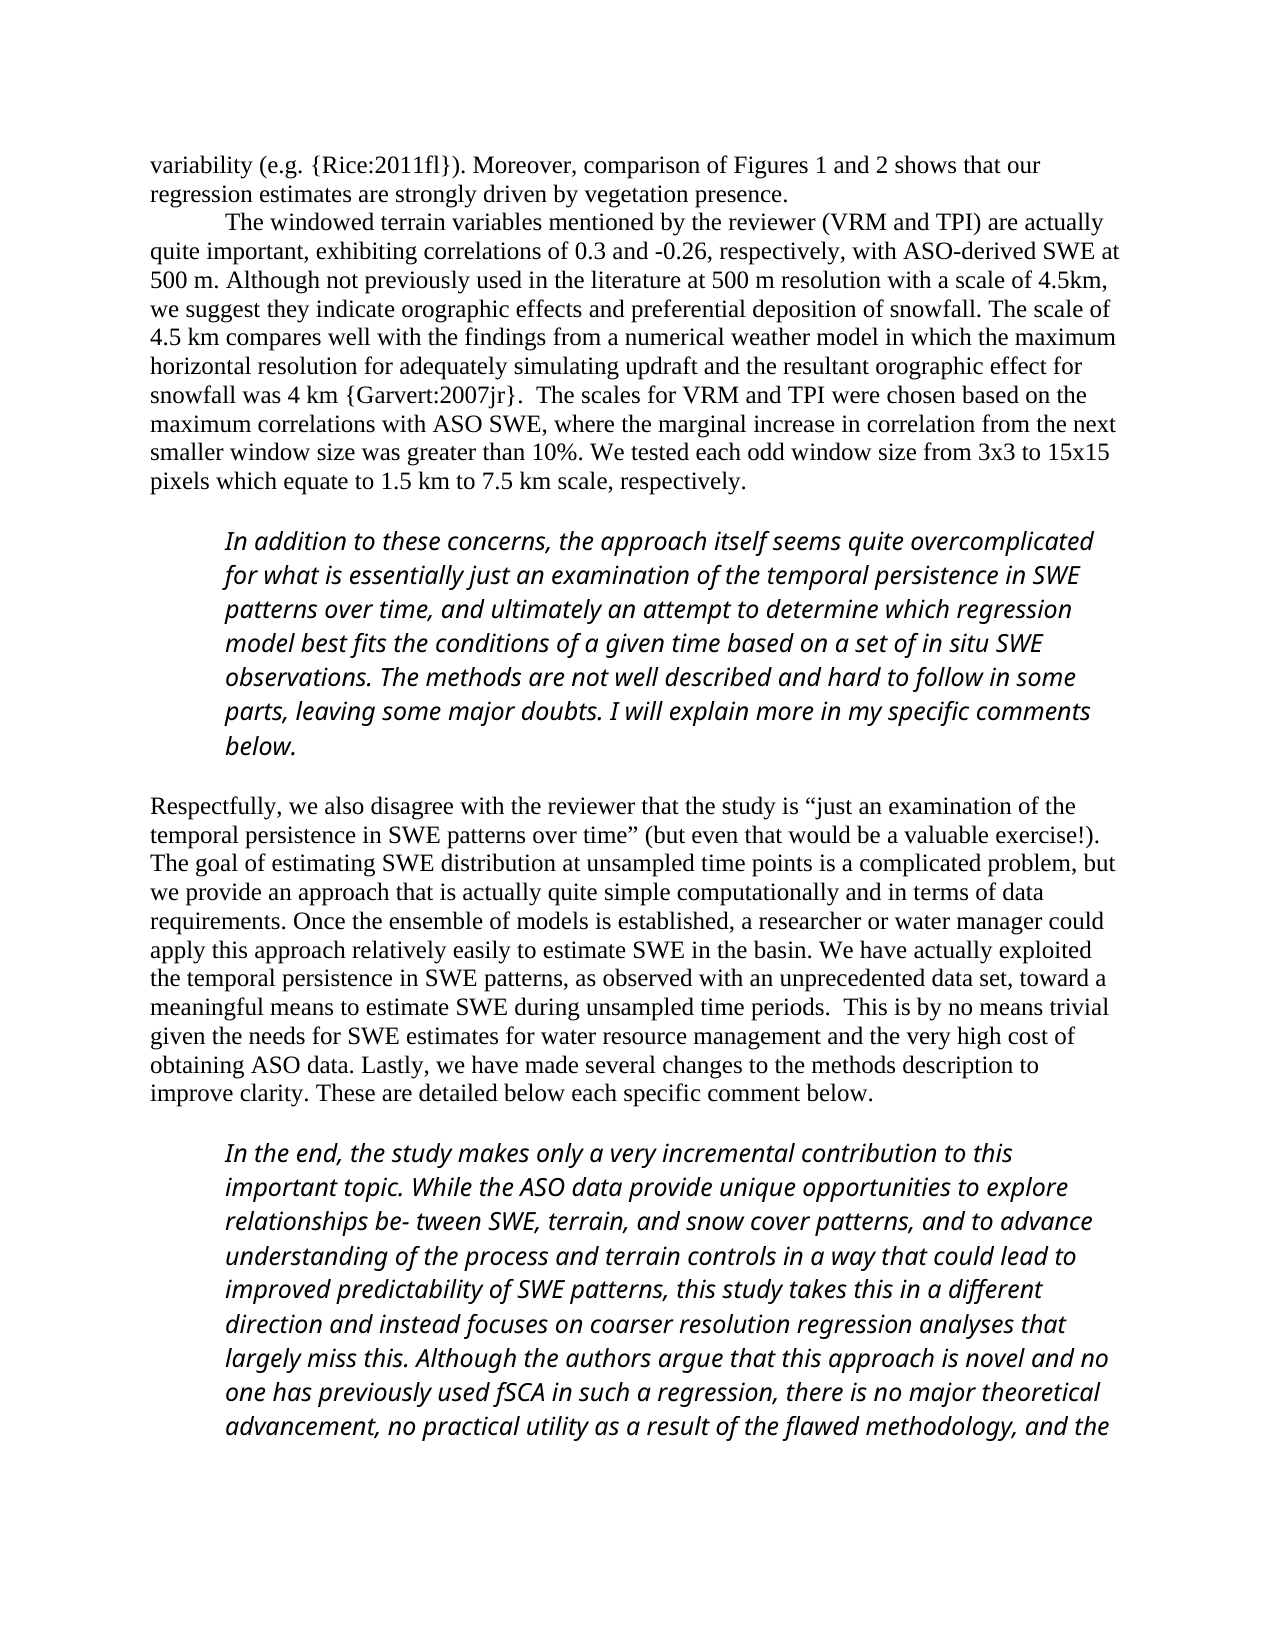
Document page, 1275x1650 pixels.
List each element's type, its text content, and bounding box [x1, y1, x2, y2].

text The windowed terrain variables mentioned by the reviewer (VRM and TPI) are actually quite important, exhibiting correlations of 0.3 and -0.26, respectively, with ASO-derived SWE at 500 m. Although not previously used in the literature at 500 m resolution with a scale of 4.5km, we suggest they indicate orographic effects and preferential deposition of snowfall. The scale of 4.5 km compares well with the findings from a numerical weather model in which the maximum horizontal resolution for adequately simulating updraft and the resultant orographic effect for snowfall was 4 km {Garvert:2007jr}. The scales for VRM and TPI were chosen based on the maximum correlations with ASO SWE, where the marginal increase in correlation from the next smaller window size was greater than 10%. We tested each odd window size from 3x3 to 15x15 pixels which equate to 1.5 km to 7.5 km scale, respectively. [150, 207, 1125, 495]
text Respectfully, we also disagree with the reviewer that the study is “just an examination of the temporal persistence in SWE patterns over time” (but even that would be a valuable exercise!). The goal of estimating SWE distribution at unsampled time points is a complicated problem, but we provide an approach that is actually quite simple computationally and in terms of data requirements. Once the ensemble of models is established, a researcher or water manager could apply this approach relatively easily to estimate SWE in the basin. We have actually exploited the temporal persistence in SWE patterns, as observed with an unprecedented data set, toward a meaningful means to estimate SWE during unsampled time periods. This is by no means trivial given the needs for SWE estimates for water resource management and the very high cost of obtaining ASO data. Lastly, we have made several changes to the methods description to improve clarity. These are detailed below each specific comment below. [150, 791, 1125, 1107]
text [150, 150, 1125, 207]
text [225, 1136, 1125, 1442]
text In addition to these concerns, the approach itself seems quite overcomplicated for what is essentially just an examination of the temporal persistence in SWE patterns over time, and ultimately an attempt to determine which regression model best fits the conditions of a given time based on a set of in situ SWE observations. The methods are not well described and hard to follow in some parts, leaving some major doubts. I will explain more in my specific comments below. [225, 524, 1125, 762]
